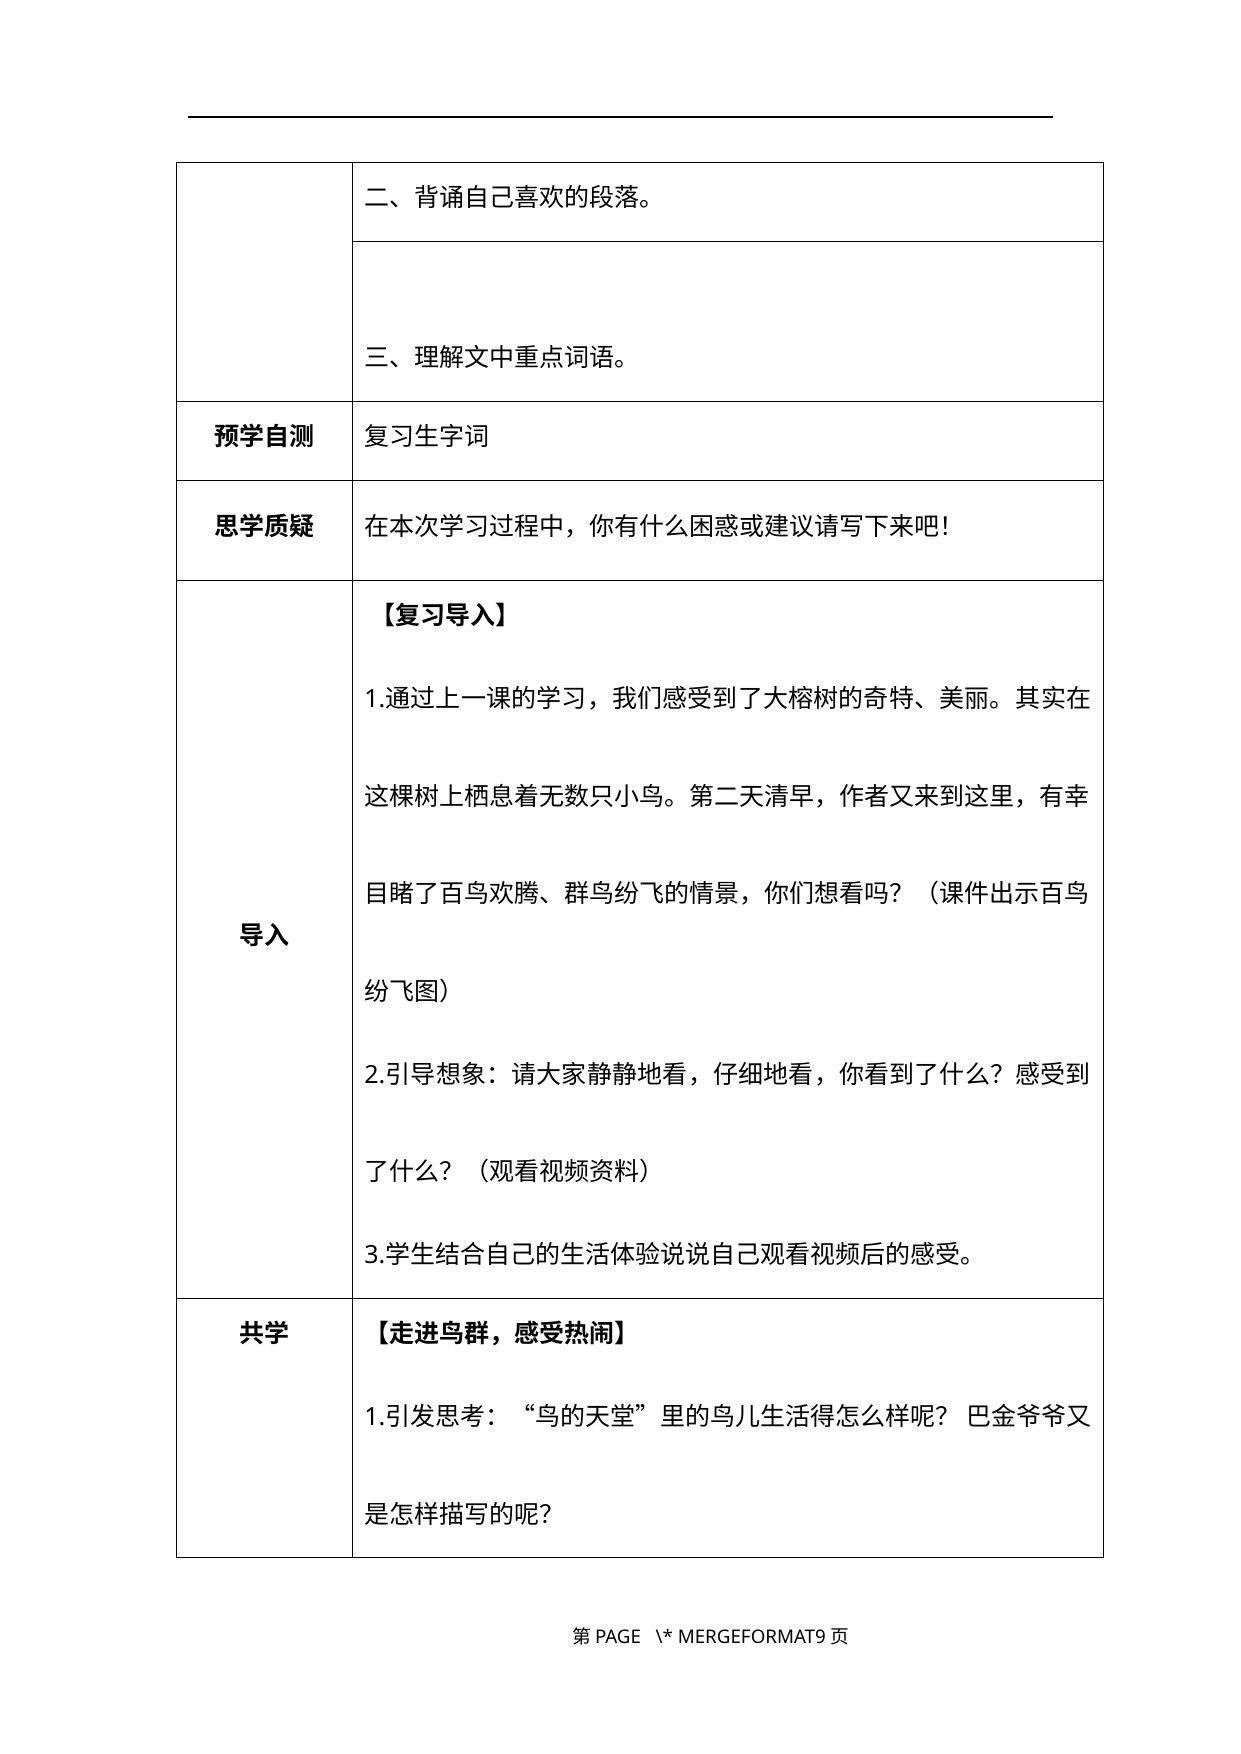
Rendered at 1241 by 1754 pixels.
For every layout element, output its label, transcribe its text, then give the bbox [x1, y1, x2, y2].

table_cell 复习生字词 [353, 402, 1103, 479]
table_cell 二、背诵自己喜欢的段落。 [353, 163, 1103, 241]
table_cell 思学质疑 [177, 481, 352, 580]
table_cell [353, 1299, 1103, 1557]
table_cell 导入 [177, 581, 352, 1298]
table_cell 预学自测 [177, 402, 352, 479]
table_cell 【复习导入】 1.通过上一课的学习，我们感受到了大榕树的奇特、美丽。其实在这棵树上栖息着无数只小鸟。第二天清早，作者又来到这里，有幸目睹了百鸟欢腾、群鸟纷飞的情景，你们想看吗？（课件出示百鸟纷飞图） 2.引导想象：请大家静静地看，仔细地看，你看到了什么？感受到了什么？（观看视频资料） 3.学生结合自己的生活体验说说自己观看视频后的感受。 [353, 581, 1103, 1298]
table_cell 在本次学习过程中，你有什么困惑或建议请写下来吧！ [353, 481, 1103, 580]
table_cell 共学 [177, 1299, 352, 1557]
table_cell 三、理解文中重点词语。 [353, 242, 1103, 401]
